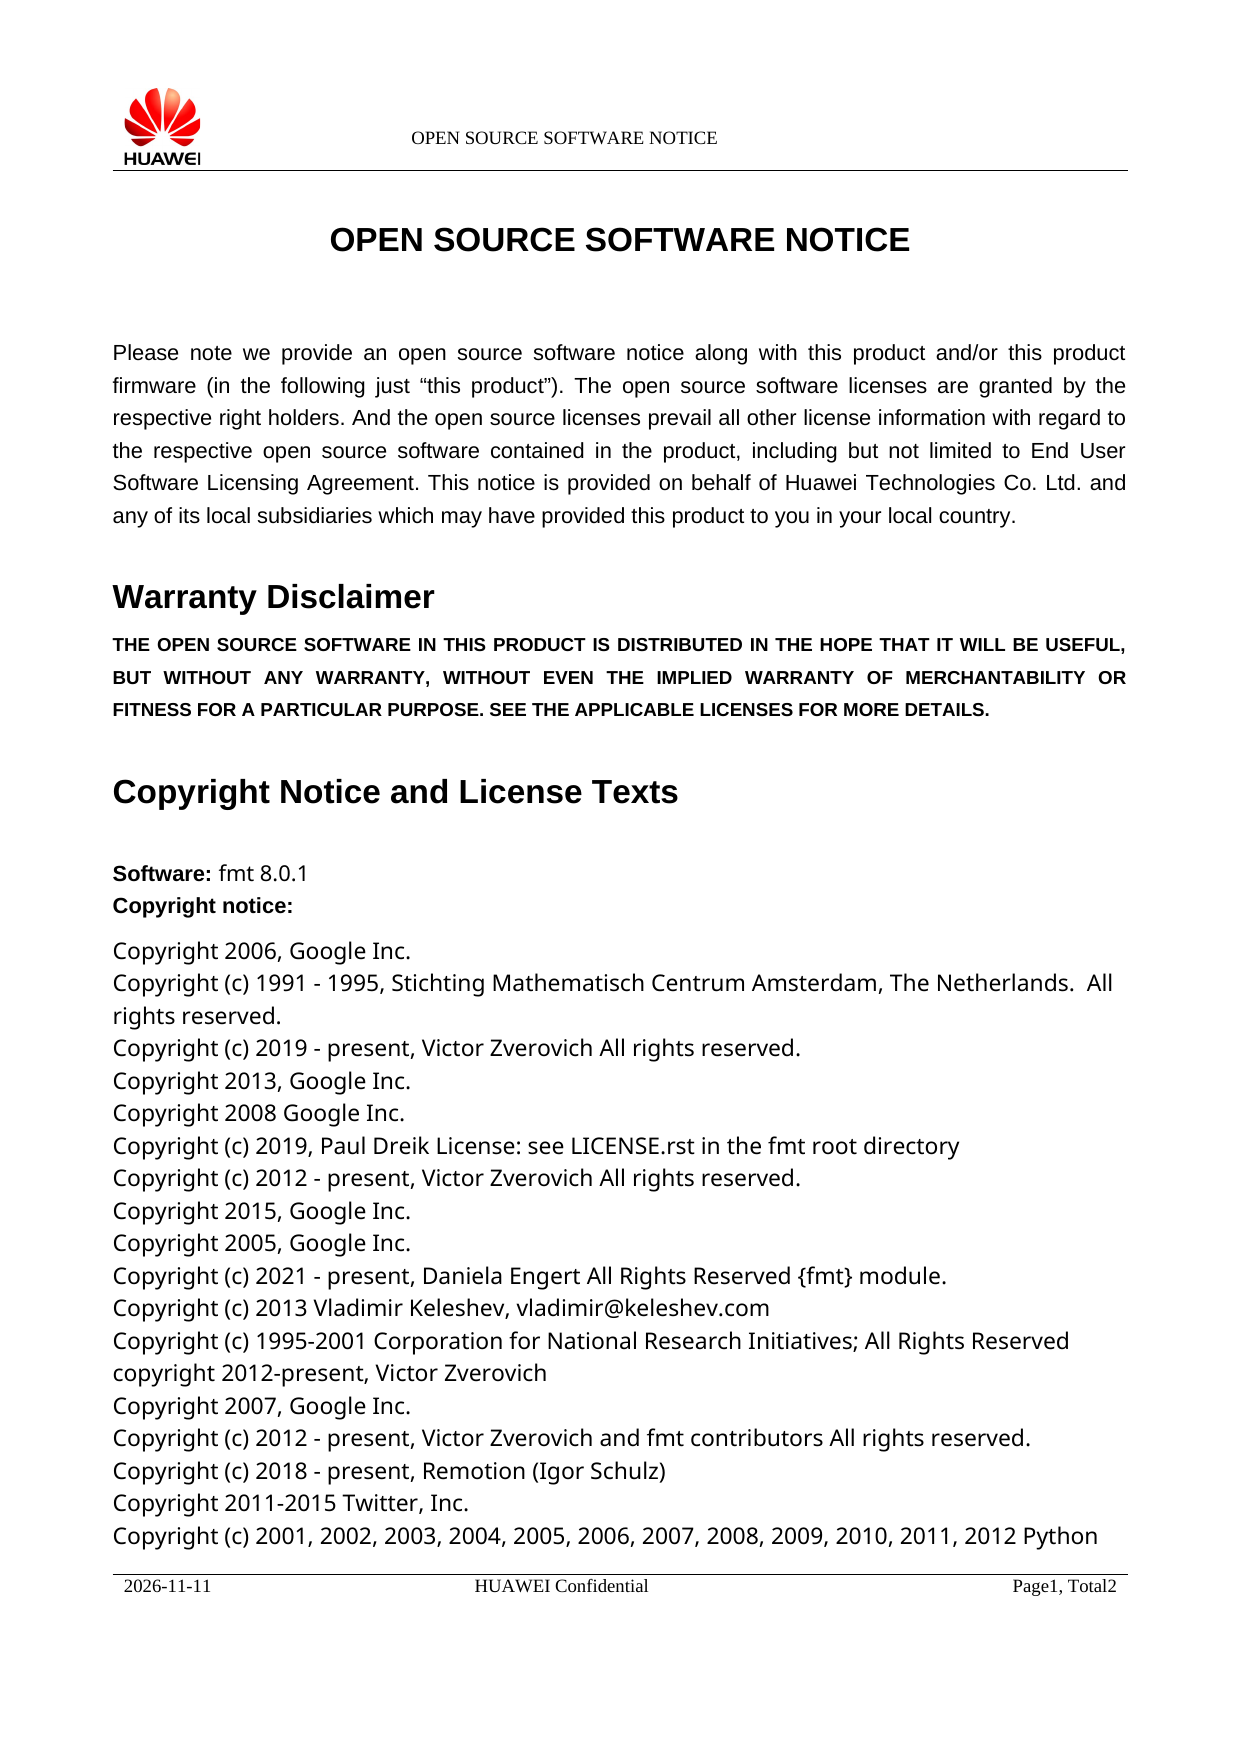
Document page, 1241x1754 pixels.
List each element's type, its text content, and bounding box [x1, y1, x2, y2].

picture [124, 88, 201, 165]
text Copyright Notice and License Texts [112, 759, 1128, 824]
text Copyright notice: [112, 889, 1128, 921]
text Please note we provide an open source software notice along with this product and/or this product firmware (in the following just “this product”). The open source software licenses are granted by the respective right holders. And the open source licenses prevail all other license information with regard to the respective open source software contained in the product, including but not limited to End User Software Licensing Agreement. This notice is provided on behalf of Huawei Technologies Co. Ltd. and any of its local subsidiaries which may have provided this product to you in your local country. [112, 336, 1128, 531]
text Copyright 2006, Google Inc. Copyright (c) 1991 - 1995, Stichting Mathematisch Centrum Amsterdam, The Netherlands. All rights reserved. Copyright (c) 2019 - present, Victor Zverovich All rights reserved. Copyright 2013, Google Inc. Copyright 2008 Google Inc. Copyright (c) 2019, Paul Dreik License: see LICENSE.rst in the fmt root directory Copyright (c) 2012 - present, Victor Zverovich All rights reserved. Copyright 2015, Google Inc. Copyright 2005, Google Inc. Copyright (c) 2021 - present, Daniela Engert All Rights Reserved {fmt} module. Copyright (c) 2013 Vladimir Keleshev, vladimir@keleshev.com Copyright (c) 1995-2001 Corporation for National Research Initiatives; All Rights Reserved [112, 934, 1128, 1356]
text Warranty Disclaimer [112, 564, 1128, 629]
title Software: fmt 8.0.1 [112, 856, 1128, 889]
text The open source software in this product is distributed in the hope that it will be useful, but WITHOUT ANY WARRANTY, without even the implied warranty of MERCHANTABILITY or FITNESS FOR A PARTICULAR PURPOSE. See the applicable licenses for more details. [112, 629, 1128, 726]
text OPEN SOURCE SOFTWARE NOTICE [112, 206, 1128, 271]
